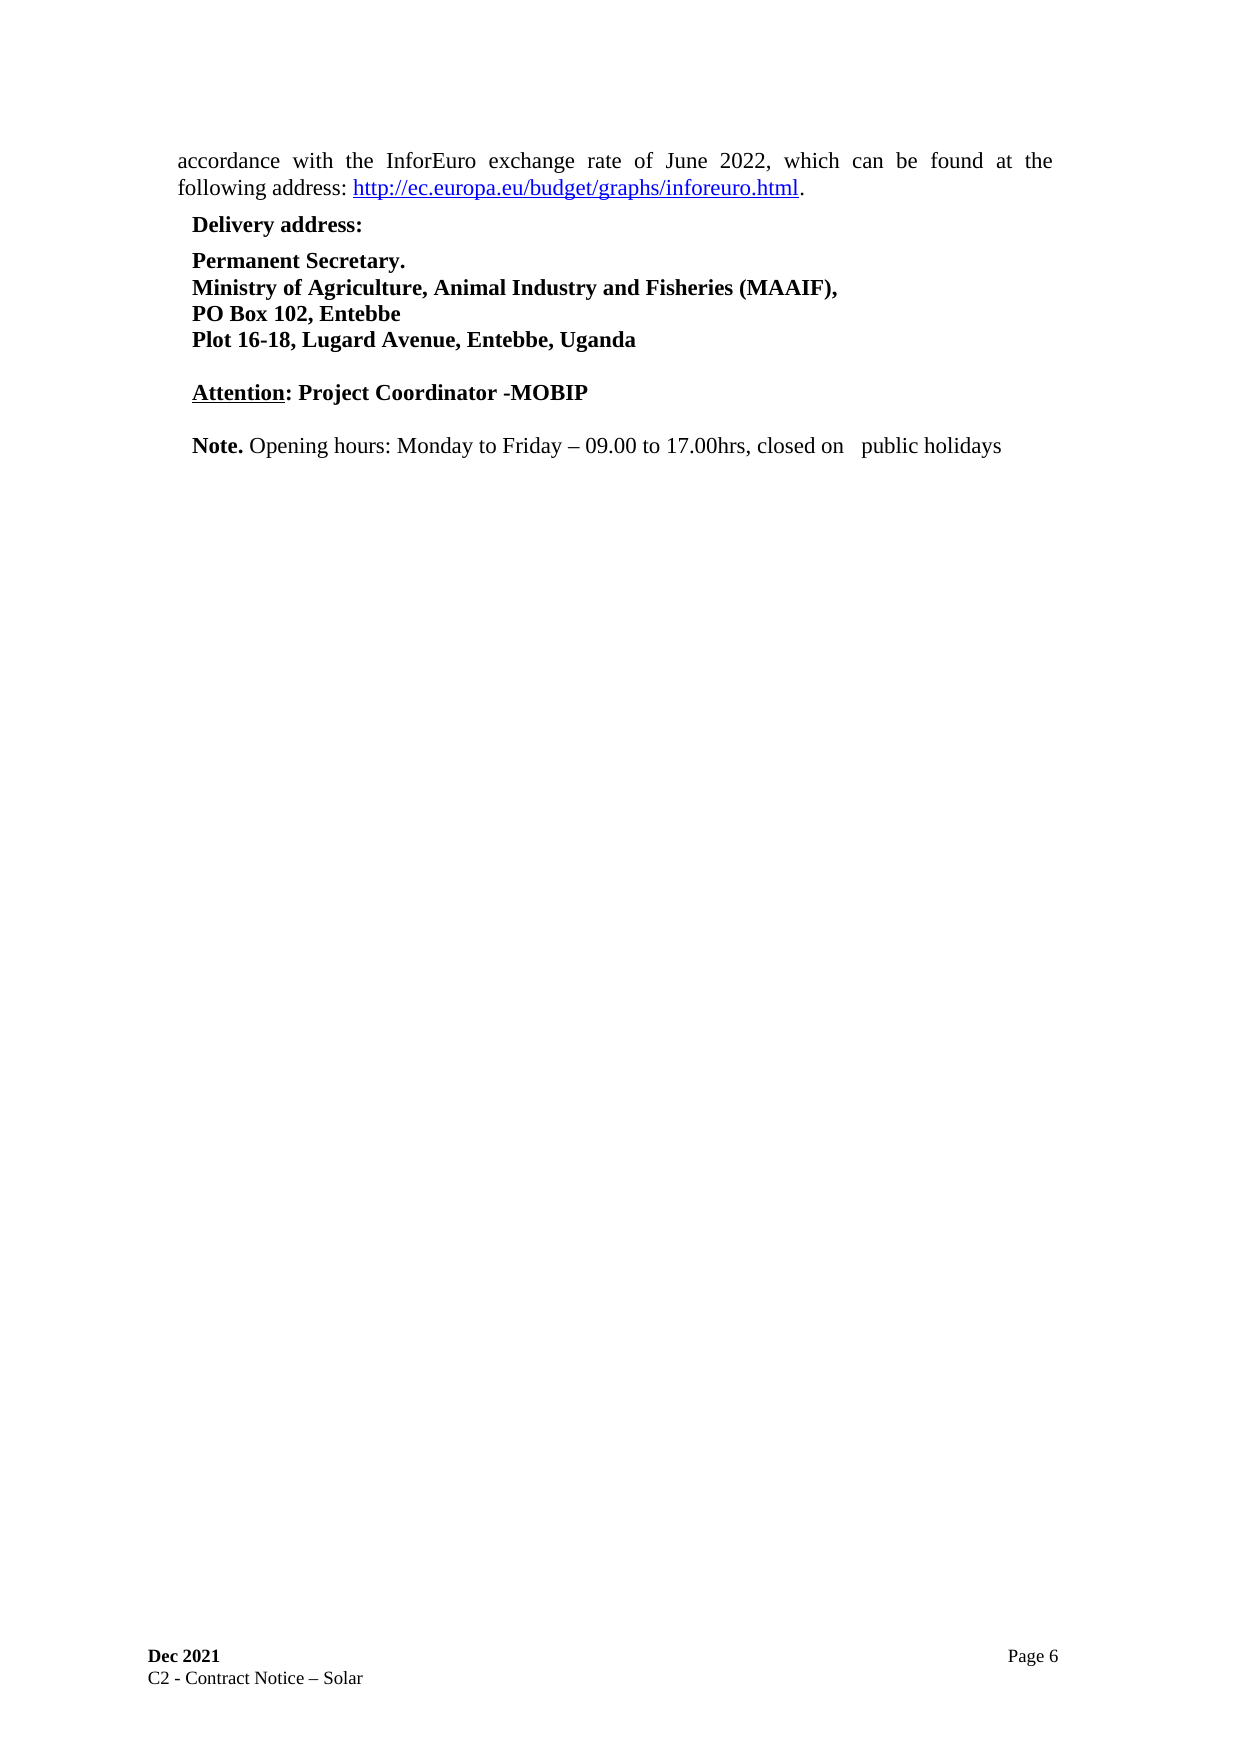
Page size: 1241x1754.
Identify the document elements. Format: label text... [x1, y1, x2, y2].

text Attention: Project Coordinator -MOBIP [192, 379, 1093, 406]
text PO Box 102, Entebbe [192, 300, 1093, 327]
text Note. Opening hours: Monday to Friday – 09.00 to 17.00hrs, closed on public holidays [192, 432, 1093, 458]
text Delivery address: [192, 211, 1093, 237]
text Permanent Secretary. [192, 247, 1093, 274]
text Plot 16-18, Lugard Avenue, Entebbe, Uganda [192, 327, 1093, 353]
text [177, 148, 1055, 200]
text Ministry of Agriculture, Animal Industry and Fisheries (MAAIF), [192, 274, 1093, 300]
